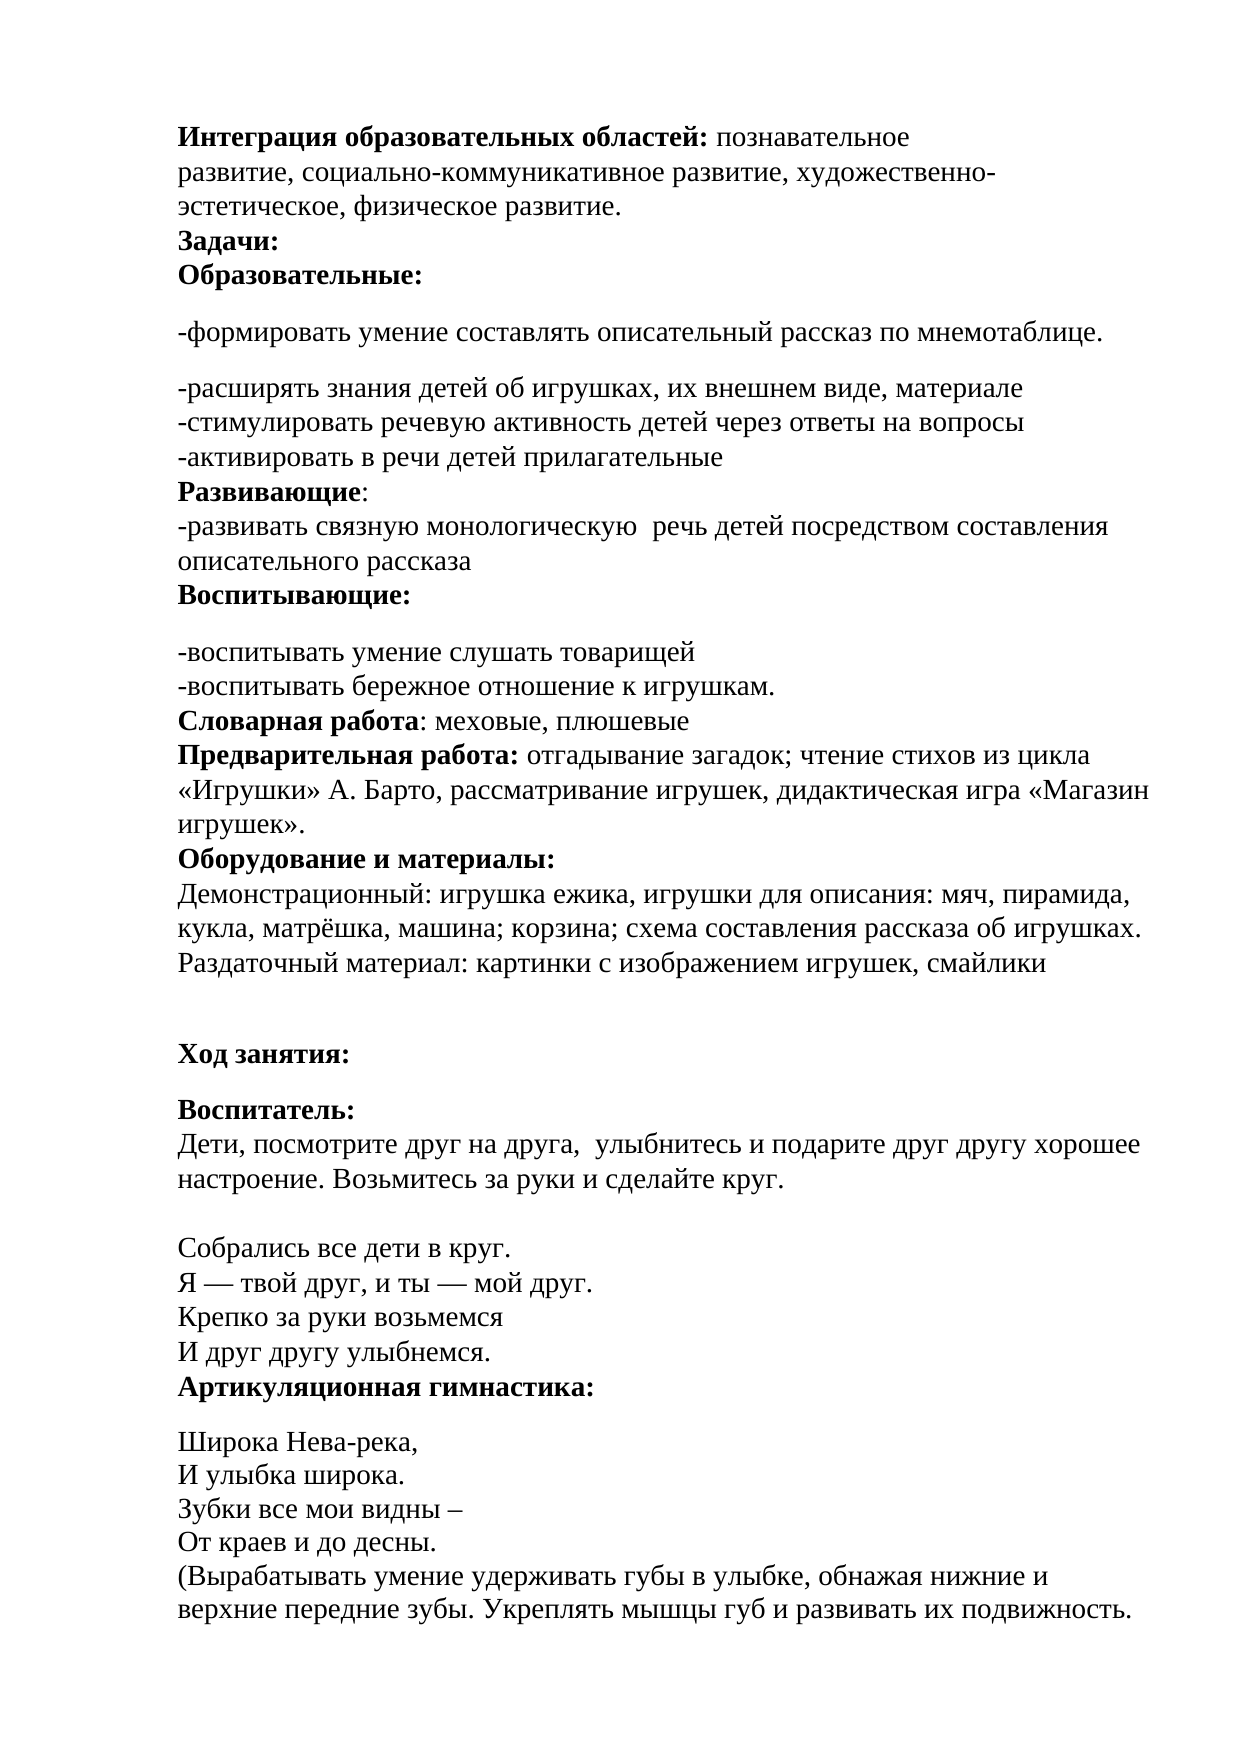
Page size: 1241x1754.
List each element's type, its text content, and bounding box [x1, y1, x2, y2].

text Воспитывающие: [177, 576, 1152, 611]
text -расширять знания детей об игрушках, их внешнем виде, материале [177, 369, 1152, 403]
text Образовательные: [177, 256, 1152, 291]
text Артикуляционная гимнастика: [177, 1368, 1152, 1402]
text -формировать умение составлять описательный рассказ по мнемотаблице. [177, 313, 1152, 347]
text Крепко за руки возьмемся [177, 1298, 1152, 1333]
text Демонстрационный: игрушка ежика, игрушки для описания: мяч, пирамида, кукла, матрёшка, машина; корзина; схема составления рассказа об игрушках. [177, 875, 1152, 944]
text И друг другу улыбнемся. [177, 1333, 1152, 1368]
text -воспитывать бережное отношение к игрушкам. [177, 667, 1152, 702]
text Словарная работа: меховые, плюшевые [177, 702, 1152, 736]
text Предварительная работа: отгадывание загадок; чтение стихов из цикла «Игрушки» А. Барто, рассматривание игрушек, дидактическая игра «Магазин игрушек». [177, 736, 1152, 840]
text Раздаточный материал: картинки с изображением игрушек, смайлики [177, 944, 1152, 978]
text -развивать связную монологическую речь детей посредством составления описательного рассказа [177, 507, 1152, 576]
text Я — твой друг, и ты — мой друг. [177, 1264, 1152, 1298]
text Широка Нева-река, [177, 1424, 1152, 1457]
text И улыбка широка. [177, 1457, 1152, 1491]
text -воспитывать умение слушать товарищей [177, 633, 1152, 667]
text Дети, посмотрите друг на друга, улыбнитесь и подарите друг другу хорошее настроение. Возьмитесь за руки и сделайте круг. [177, 1126, 1152, 1195]
text Собрались все дети в круг. [177, 1229, 1152, 1264]
text От краев и до десны. [177, 1524, 1152, 1558]
text Оборудование и материалы: [177, 840, 1152, 875]
text верхние передние зубы. Укреплять мышцы губ и развивать их подвижность. [177, 1592, 1152, 1625]
text Задачи: [177, 222, 1152, 256]
text -активировать в речи детей прилагательные [177, 438, 1152, 473]
text Ход занятия: [177, 1035, 1152, 1069]
text Воспитатель: [177, 1091, 1152, 1126]
text Развивающие: [177, 473, 1152, 507]
text -стимулировать речевую активность детей через ответы на вопросы [177, 403, 1152, 438]
text (Вырабатывать умение удерживать губы в улыбке, обнажая нижние и [177, 1558, 1152, 1592]
text Зубки все мои видны – [177, 1491, 1152, 1524]
text Интеграция образовательных областей: познавательное развитие, социально-коммуникативное развитие, художественно-эстетическое, физическое развитие. [177, 118, 1152, 222]
